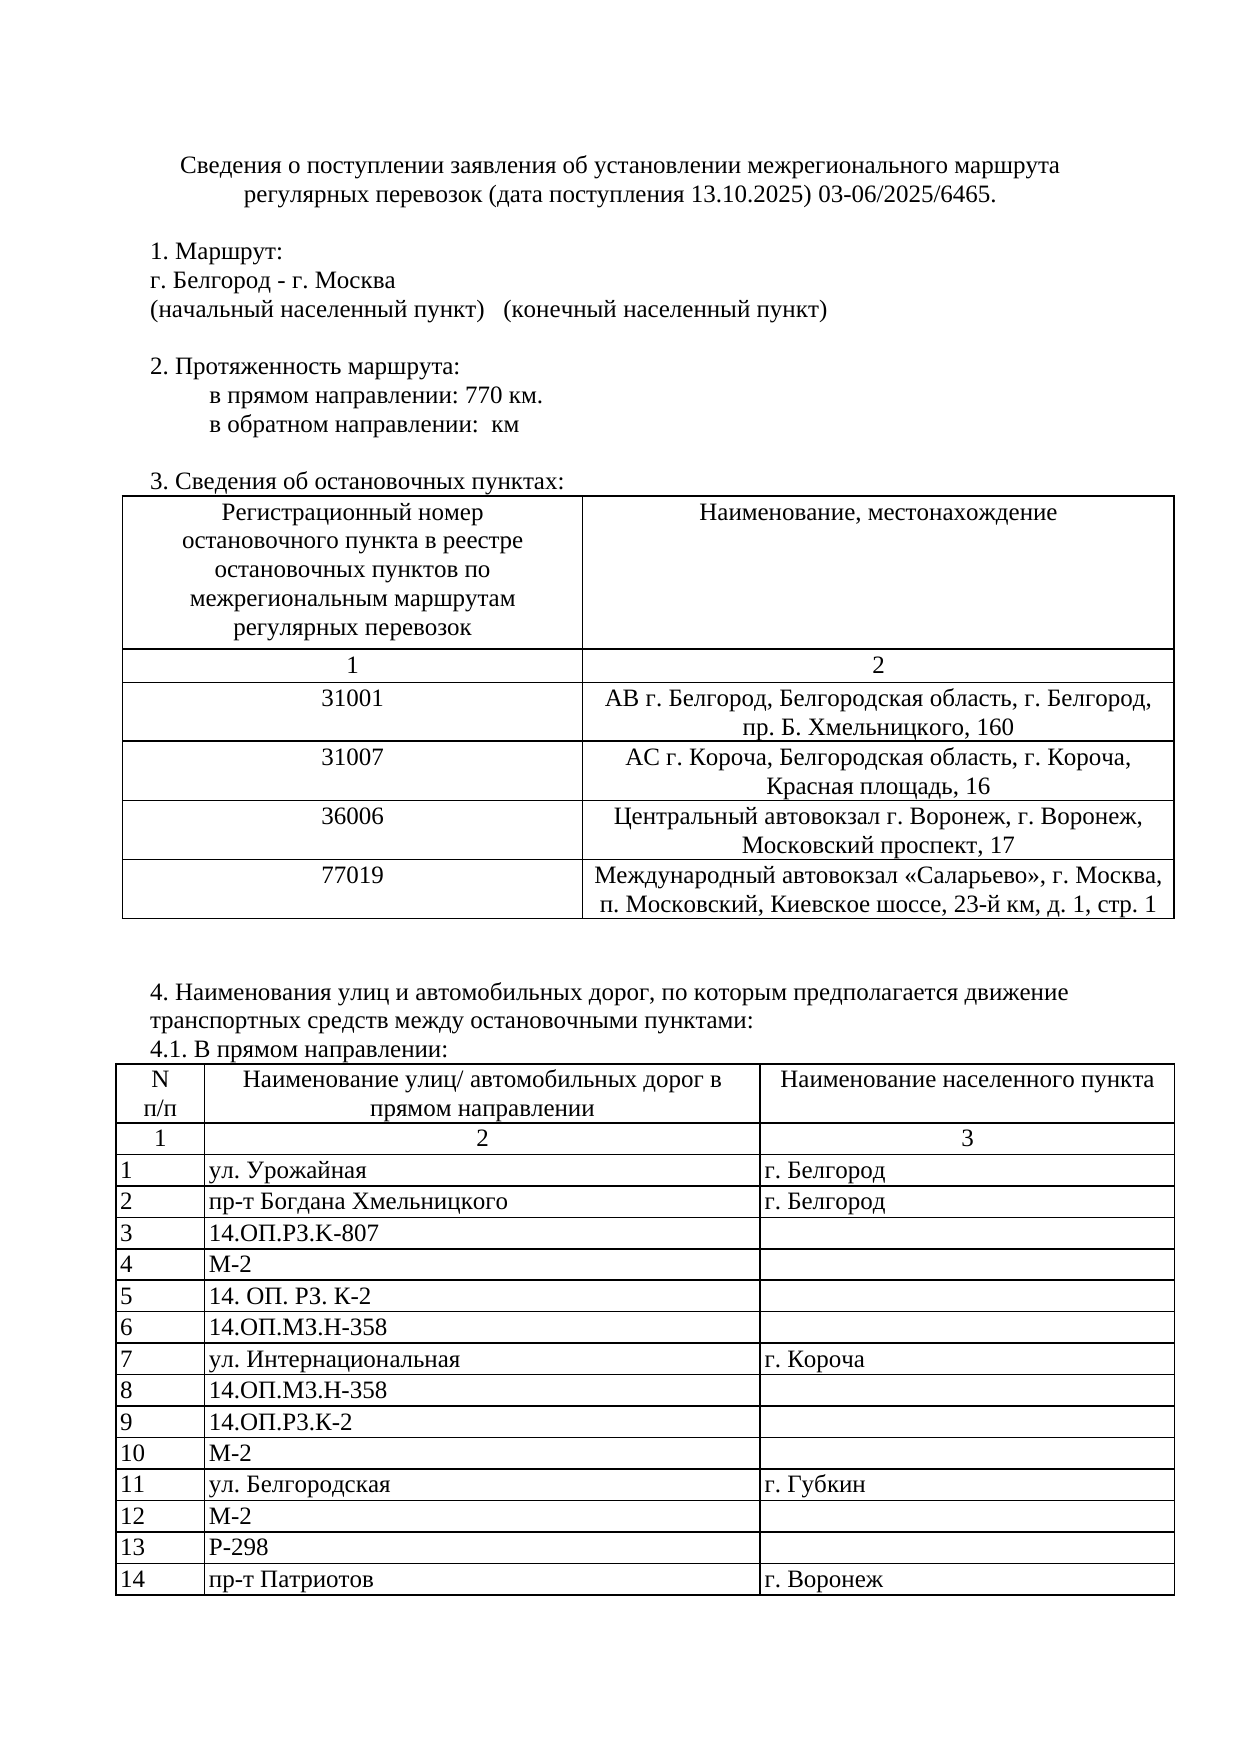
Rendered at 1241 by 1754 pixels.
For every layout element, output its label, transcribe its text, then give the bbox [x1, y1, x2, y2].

table_cell 5 [117, 1281, 204, 1311]
table_cell [761, 1501, 1174, 1531]
text 2. Протяженность маршрута: [150, 351, 1090, 380]
table_cell [761, 1312, 1174, 1342]
table_cell 3 [761, 1124, 1174, 1153]
table_cell 14.ОП.Р3.К-2 [205, 1407, 759, 1437]
table_cell 1 [117, 1155, 204, 1185]
table_cell 14 [117, 1564, 204, 1594]
table_cell [761, 1281, 1174, 1311]
table_cell Р-298 [205, 1533, 759, 1562]
table_cell 4 [117, 1250, 204, 1279]
table_cell [761, 1375, 1174, 1405]
table_header Наименование, местонахождение [583, 497, 1173, 648]
table_cell 14.ОП.М3.Н-358 [205, 1375, 759, 1405]
table_cell 1 [123, 650, 582, 681]
table_cell 12 [117, 1501, 204, 1531]
table_cell ул. Интернациональная [205, 1344, 759, 1374]
table_cell г. Губкин [761, 1470, 1174, 1499]
text 4.1. В прямом направлении: [150, 1034, 1090, 1063]
text в прямом направлении: 770 км. [150, 380, 1090, 409]
table_cell г. Воронеж [761, 1564, 1174, 1594]
table_cell 9 [117, 1407, 204, 1437]
text 3. Сведения об остановочных пунктах: [150, 466, 1090, 495]
table_cell 3 [117, 1218, 204, 1248]
table_header N п/п [117, 1065, 204, 1122]
table_cell пр-т Патриотов [205, 1564, 759, 1594]
table_cell 8 [117, 1375, 204, 1405]
table_header Регистрационный номер остановочного пункта в реестре остановочных пунктов по межрегиональным маршрутам регулярных перевозок [123, 497, 582, 648]
table_cell г. Белгород [761, 1155, 1174, 1185]
table_cell [761, 1407, 1174, 1437]
table_header Наименование населенного пункта [761, 1065, 1174, 1122]
table_cell ул. Белгородская [205, 1470, 759, 1499]
table_cell 14.ОП.МЗ.Н-358 [205, 1312, 759, 1342]
table_cell [761, 1533, 1174, 1562]
table_cell М-2 [205, 1250, 759, 1279]
table_cell 7 [117, 1344, 204, 1374]
table_cell [761, 1218, 1174, 1248]
text (начальный населенный пункт) (конечный населенный пункт) [150, 294, 1090, 322]
table_cell 2 [205, 1124, 759, 1153]
table_cell АС г. Короча, Белгородская область, г. Короча, Красная площадь, 16 [583, 742, 1173, 799]
table_cell Международный автовокзал «Саларьево», г. Москва, п. Московский, Киевское шоссе, 23-й км, д. 1, стр. 1 [583, 860, 1173, 918]
table_cell [761, 1250, 1174, 1279]
text Сведения о поступлении заявления об установлении межрегионального маршрута регулярных перевозок (дата поступления 13.10.2025) 03-06/2025/6465. [150, 150, 1090, 207]
table_cell 11 [117, 1470, 204, 1499]
table_cell 2 [583, 650, 1173, 681]
table_header Наименование улиц/ автомобильных дорог в прямом направлении [205, 1065, 759, 1122]
text г. Белгород - г. Москва [150, 265, 1090, 294]
table_cell г. Белгород [761, 1187, 1174, 1216]
table_cell 10 [117, 1438, 204, 1468]
table_cell 2 [117, 1187, 204, 1216]
table_cell пр-т Богдана Хмельницкого [205, 1187, 759, 1216]
table_cell 36006 [123, 801, 582, 858]
table_cell г. Короча [761, 1344, 1174, 1374]
text 4. Наименования улиц и автомобильных дорог, по которым предполагается движение транспортных средств между остановочными пунктами: [150, 977, 1090, 1034]
text 1. Маршрут: [150, 236, 1090, 265]
table_cell [761, 1438, 1174, 1468]
table_cell 6 [117, 1312, 204, 1342]
table_cell 31007 [123, 742, 582, 799]
table_cell М-2 [205, 1501, 759, 1531]
table_cell АВ г. Белгород, Белгородская область, г. Белгород, пр. Б. Хмельницкого, 160 [583, 683, 1173, 740]
table_cell 14. ОП. РЗ. К-2 [205, 1281, 759, 1311]
text в обратном направлении: км [150, 409, 1090, 437]
table_cell ул. Урожайная [205, 1155, 759, 1185]
table_cell 31001 [123, 683, 582, 740]
table_cell М-2 [205, 1438, 759, 1468]
table_cell 1 [117, 1124, 204, 1153]
table_cell 77019 [123, 860, 582, 918]
table_cell 14.ОП.РЗ.K-807 [205, 1218, 759, 1248]
table_cell Центральный автовокзал г. Воронеж, г. Воронеж, Московский проспект, 17 [583, 801, 1173, 858]
table_cell 13 [117, 1533, 204, 1562]
